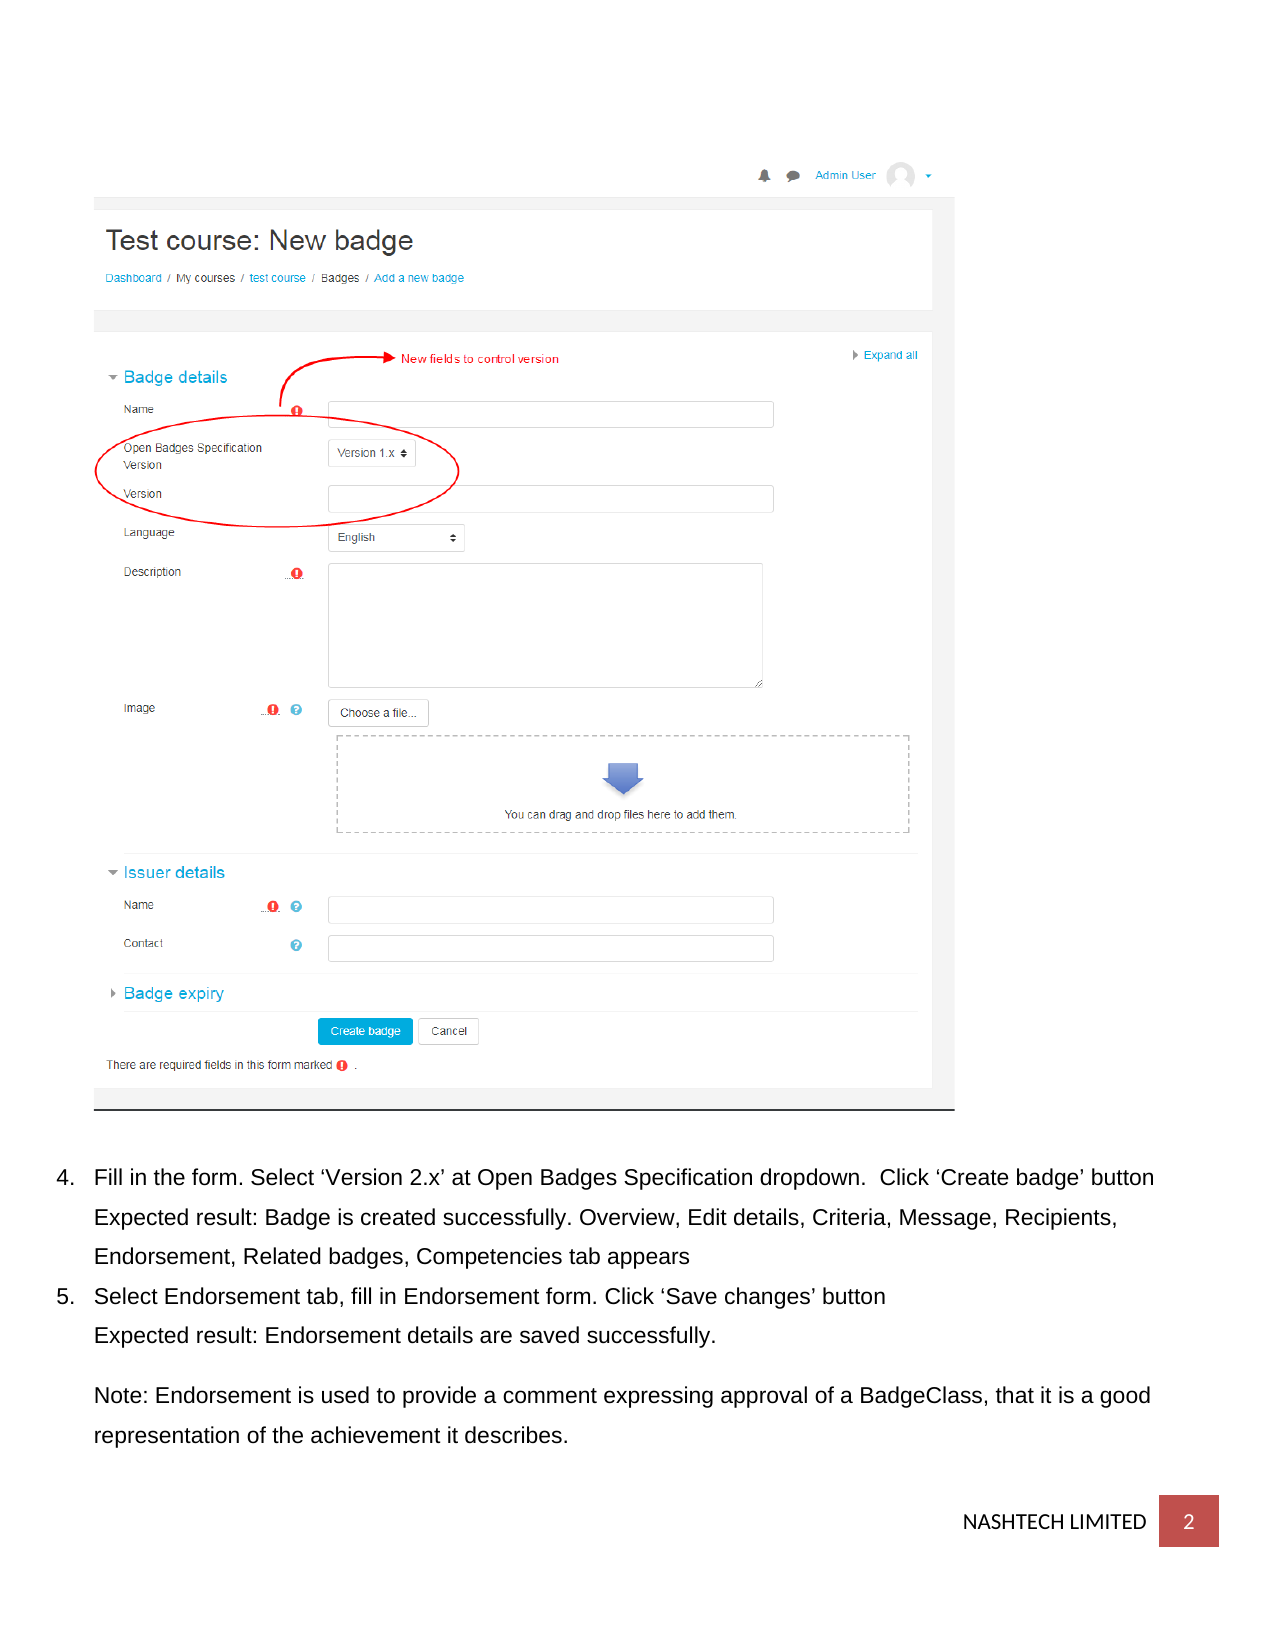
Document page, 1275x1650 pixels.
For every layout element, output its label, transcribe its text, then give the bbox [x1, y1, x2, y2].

picture [93, 156, 955, 1111]
list Expected result: Badge is created successfully. Overview, Edit details, Criteria, Message, Recipients, Endorsement, Related badges, Competencies tab appears [94, 1204, 1219, 1269]
list Expected result: Endorsement details are saved successfully. [94, 1322, 1219, 1348]
list Select Endorsement tab, fill in Endorsement form. Click ‘Save changes’ button [56, 1283, 1219, 1309]
text Note: Endorsement is used to provide a comment expressing approval of a BadgeClass, that it is a good representation of the achievement it describes. [94, 1382, 1219, 1448]
list Fill in the form. Select ‘Version 2.x’ at Open Badges Specification dropdown. Click ‘Create badge’ button [56, 1164, 1219, 1191]
